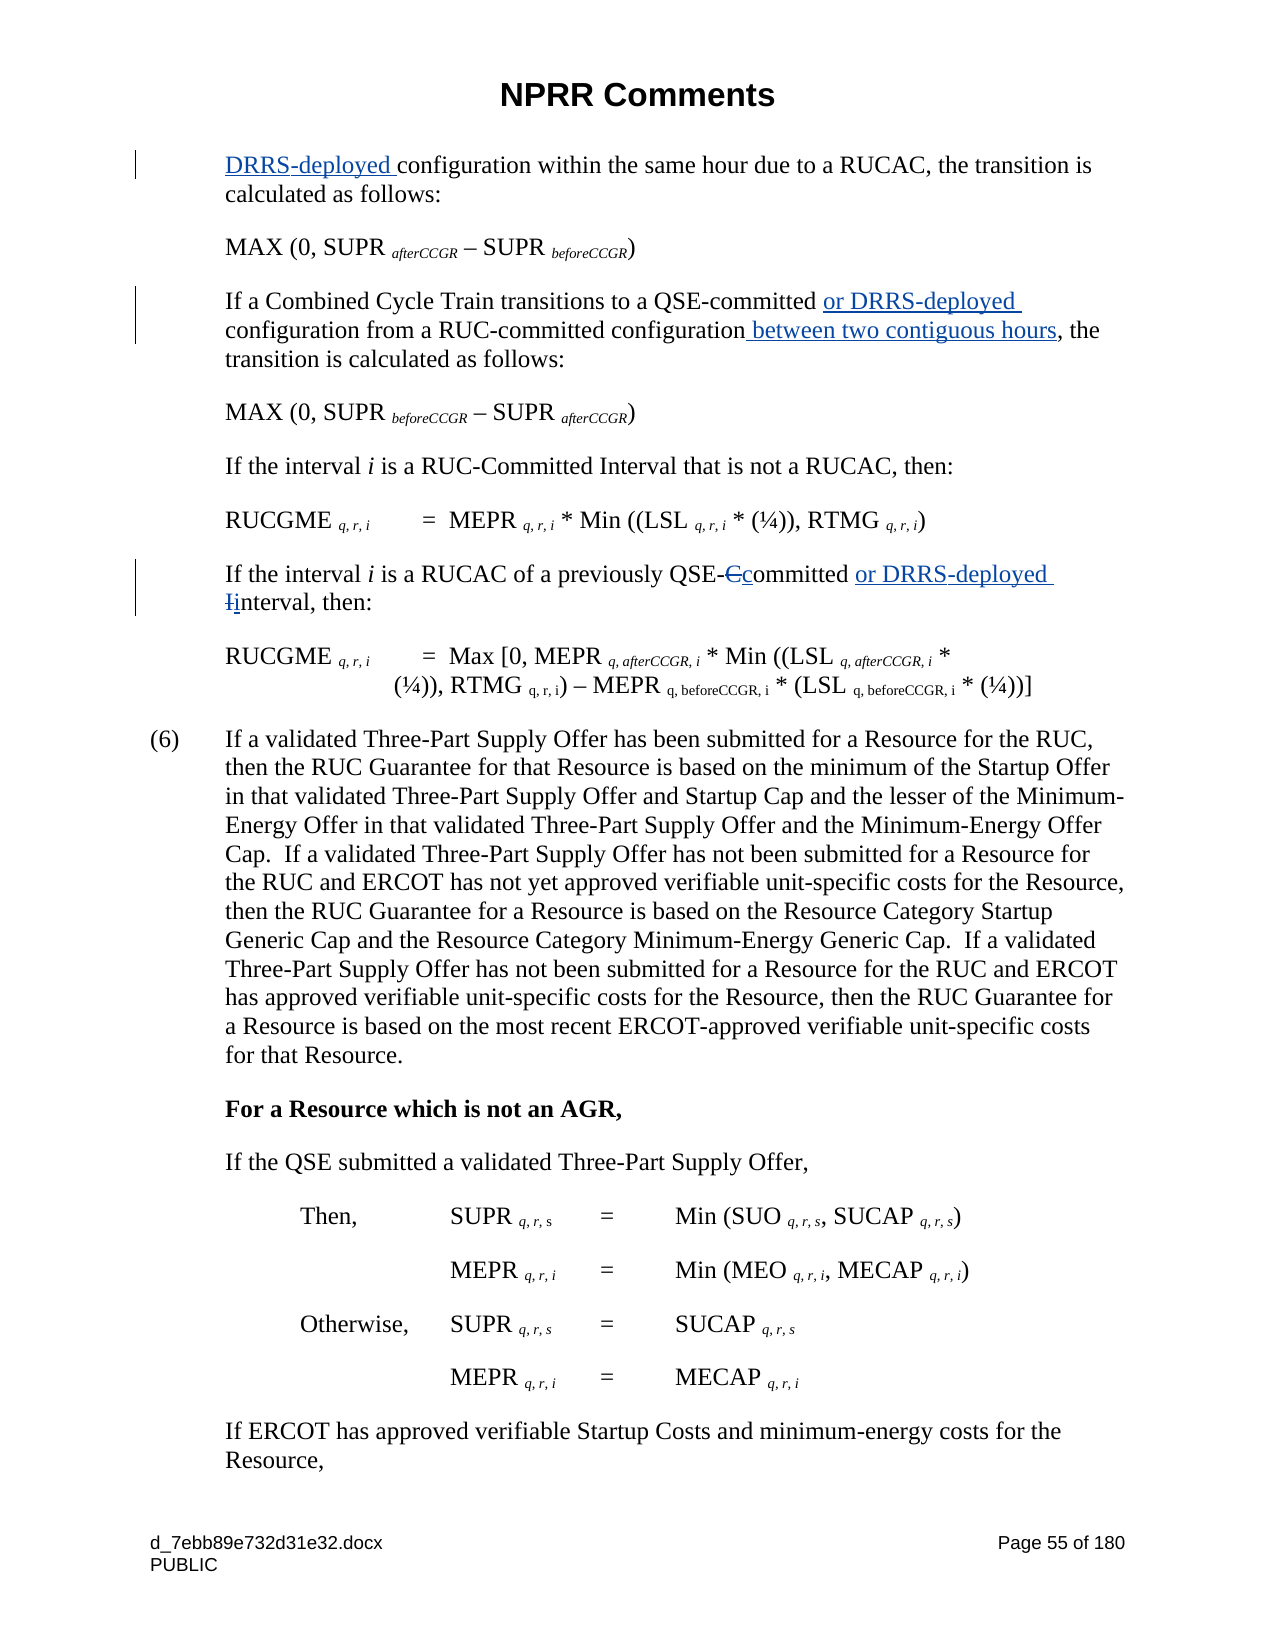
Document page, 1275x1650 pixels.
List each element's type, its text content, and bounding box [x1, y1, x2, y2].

text If ERCOT has approved verifiable Startup Costs and minimum-energy costs for the Resource, [225, 1416, 1125, 1474]
text For a Resource which is not an AGR, [225, 1094, 1125, 1122]
text MAX (0, SUPR beforeCCGR – SUPR afterCCGR) [225, 397, 1125, 426]
text MAX (0, SUPR afterCCGR – SUPR beforeCCGR) [225, 232, 1125, 261]
text If the interval i is a RUCAC of a previously QSE-ommitted nterval, then: [225, 559, 1125, 616]
text RUCGME q, r, i = Max [0, MEPR q, afterCCGR, i * Min ((LSL q, afterCCGR, i * [225, 641, 1125, 670]
text If a Combined Cycle Train transitions to a QSE-committed configuration from a RUC-committed configuration, the transition is calculated as follows: [150, 286, 1125, 372]
text MEPR q, r, i = Min (MEO q, r, i, MECAP q, r, i) [225, 1255, 1125, 1284]
text Then, SUPR q, r, s = Min (SUO q, r, s, SUCAP q, r, s) [225, 1201, 1125, 1230]
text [150, 150, 1125, 207]
text (¼)), RTMG q, r, i) – MEPR q, beforeCCGR, i * (LSL q, beforeCCGR, i * (¼))] [225, 670, 1125, 699]
text If the interval i is a RUC-Committed Interval that is not a RUCAC, then: [225, 451, 1125, 480]
text If the QSE submitted a validated Three-Part Supply Offer, [225, 1147, 1125, 1176]
text RUCGME q, r, i = MEPR q, r, i * Min ((LSL q, r, i * (¼)), RTMG q, r, i) [225, 505, 1125, 534]
text Otherwise, SUPR q, r, s = SUCAP q, r, s [225, 1309, 1125, 1337]
text MEPR q, r, i = MECAP q, r, i [225, 1362, 1125, 1391]
text (6) If a validated Three-Part Supply Offer has been submitted for a Resource for the RUC, then the RUC Guarantee for that Resource is based on the minimum of the Startup Offer in that validated Three-Part Supply Offer and Startup Cap and the lesser of the Minimum-Energy Offer in that validated Three-Part Supply Offer and the Minimum-Energy Offer Cap. If a validated Three-Part Supply Offer has not been submitted for a Resource for the RUC and ERCOT has not yet approved verifiable unit-specific costs for the Resource, then the RUC Guarantee for a Resource is based on the Resource Category Startup Generic Cap and the Resource Category Minimum-Energy Generic Cap. If a validated Three-Part Supply Offer has not been submitted for a Resource for the RUC and ERCOT has approved verifiable unit-specific costs for the Resource, then the RUC Guarantee for a Resource is based on the most recent ERCOT-approved verifiable unit-specific costs for that Resource. [150, 724, 1125, 1069]
